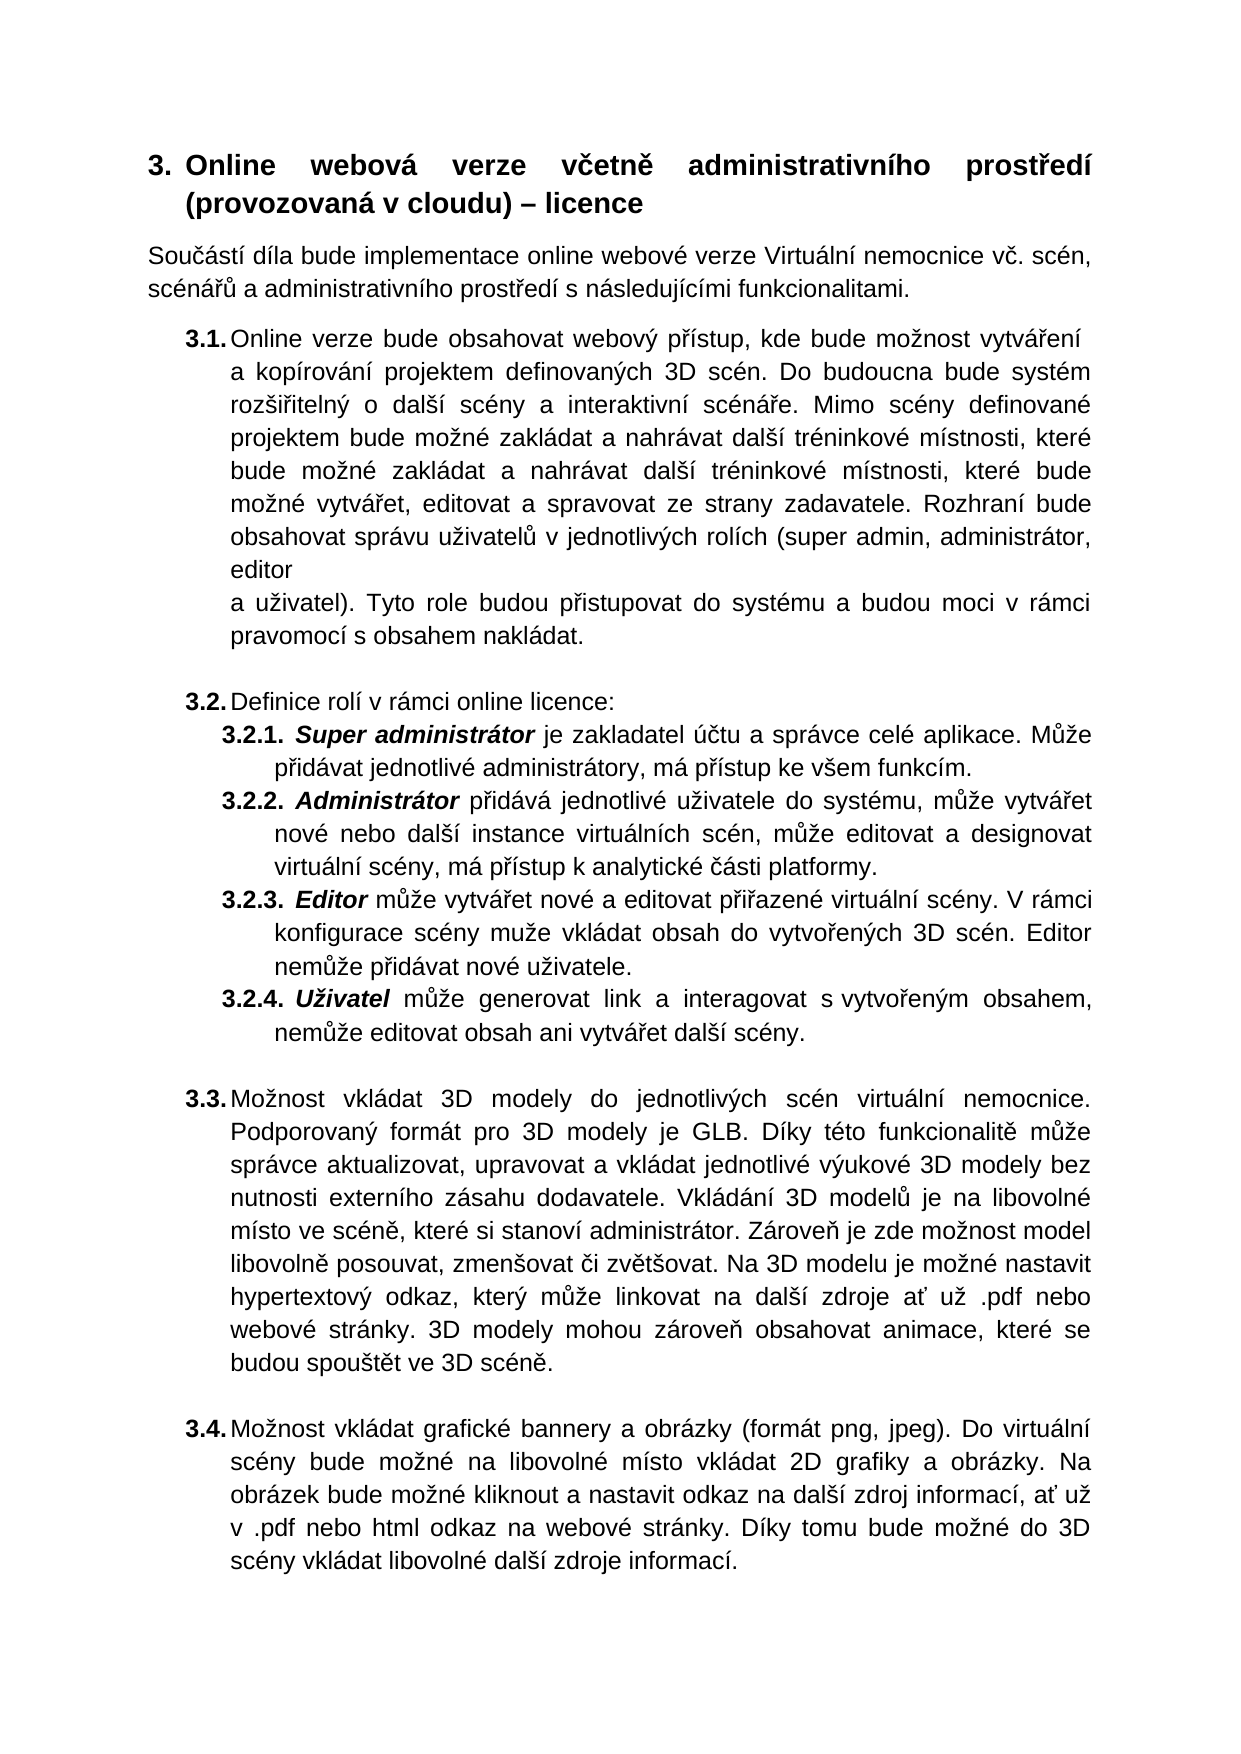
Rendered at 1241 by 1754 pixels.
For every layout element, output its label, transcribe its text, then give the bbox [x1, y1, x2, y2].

text Součástí díla bude implementace online webové verze Virtuální nemocnice vč. scén, scénářů a administrativního prostředí s následujícími funkcionalitami. [148, 241, 1093, 303]
list Online verze bude obsahovat webový přístup, kde bude možnost vytváření a kopírování projektem definovaných 3D scén. Do budoucna bude systém rozšiřitelný o další scény a interaktivní scénáře. Mimo scény definované projektem bude možné zakládat a nahrávat další tréninkové místnosti, které bude možné zakládat a nahrávat další tréninkové místnosti, které bude možné vytvářet, editovat a spravovat ze strany zadavatele. Rozhraní bude obsahovat správu uživatelů v jednotlivých rolích (super admin, administrátor, editor a uživatel). Tyto role budou přistupovat do systému a budou moci v rámci pravomocí s obsahem nakládat. [185, 324, 1093, 650]
list Administrátor přidává jednotlivé uživatele do systému, může vytvářet nové nebo další instance virtuálních scén, může editovat a designovat virtuální scény, má přístup k analytické části platformy. [222, 786, 1093, 881]
list Editor může vytvářet nové a editovat přiřazené virtuální scény. V rámci konfigurace scény muže vkládat obsah do vytvořených 3D scén. Editor nemůže přidávat nové uživatele. [222, 885, 1093, 980]
list Možnost vkládat 3D modely do jednotlivých scén virtuální nemocnice. Podporovaný formát pro 3D modely je GLB. Díky této funkcionalitě může správce aktualizovat, upravovat a vkládat jednotlivé výukové 3D modely bez nutnosti externího zásahu dodavatele. Vkládání 3D modelů je na libovolné místo ve scéně, které si stanoví administrátor. Zároveň je zde možnost model libovolně posouvat, zmenšovat či zvětšovat. Na 3D modelu je možné nastavit hypertextový odkaz, který může linkovat na další zdroje ať už .pdf nebo webové stránky. 3D modely mohou zároveň obsahovat animace, které se budou spouštět ve 3D scéně. [185, 1083, 1093, 1376]
list Definice rolí v rámci online licence: [185, 687, 1093, 716]
list Možnost vkládat grafické bannery a obrázky (formát png, jpeg). Do virtuální scény bude možné na libovolné místo vkládat 2D grafiky a obrázky. Na obrázek bude možné kliknout a nastavit odkaz na další zdroj informací, ať už v .pdf nebo html odkaz na webové stránky. Díky tomu bude možné do 3D scény vkládat libovolné další zdroje informací. [185, 1414, 1093, 1574]
list Uživatel může generovat link a interagovat s vytvořeným obsahem, nemůže editovat obsah ani vytvářet další scény. [222, 984, 1093, 1046]
list Super administrátor je zakladatel účtu a správce celé aplikace. Může přidávat jednotlivé administrátory, má přístup ke všem funkcím. [222, 720, 1093, 782]
list Online webová verze včetně administrativního prostředí (provozovaná v cloudu) – licence [148, 148, 1093, 220]
